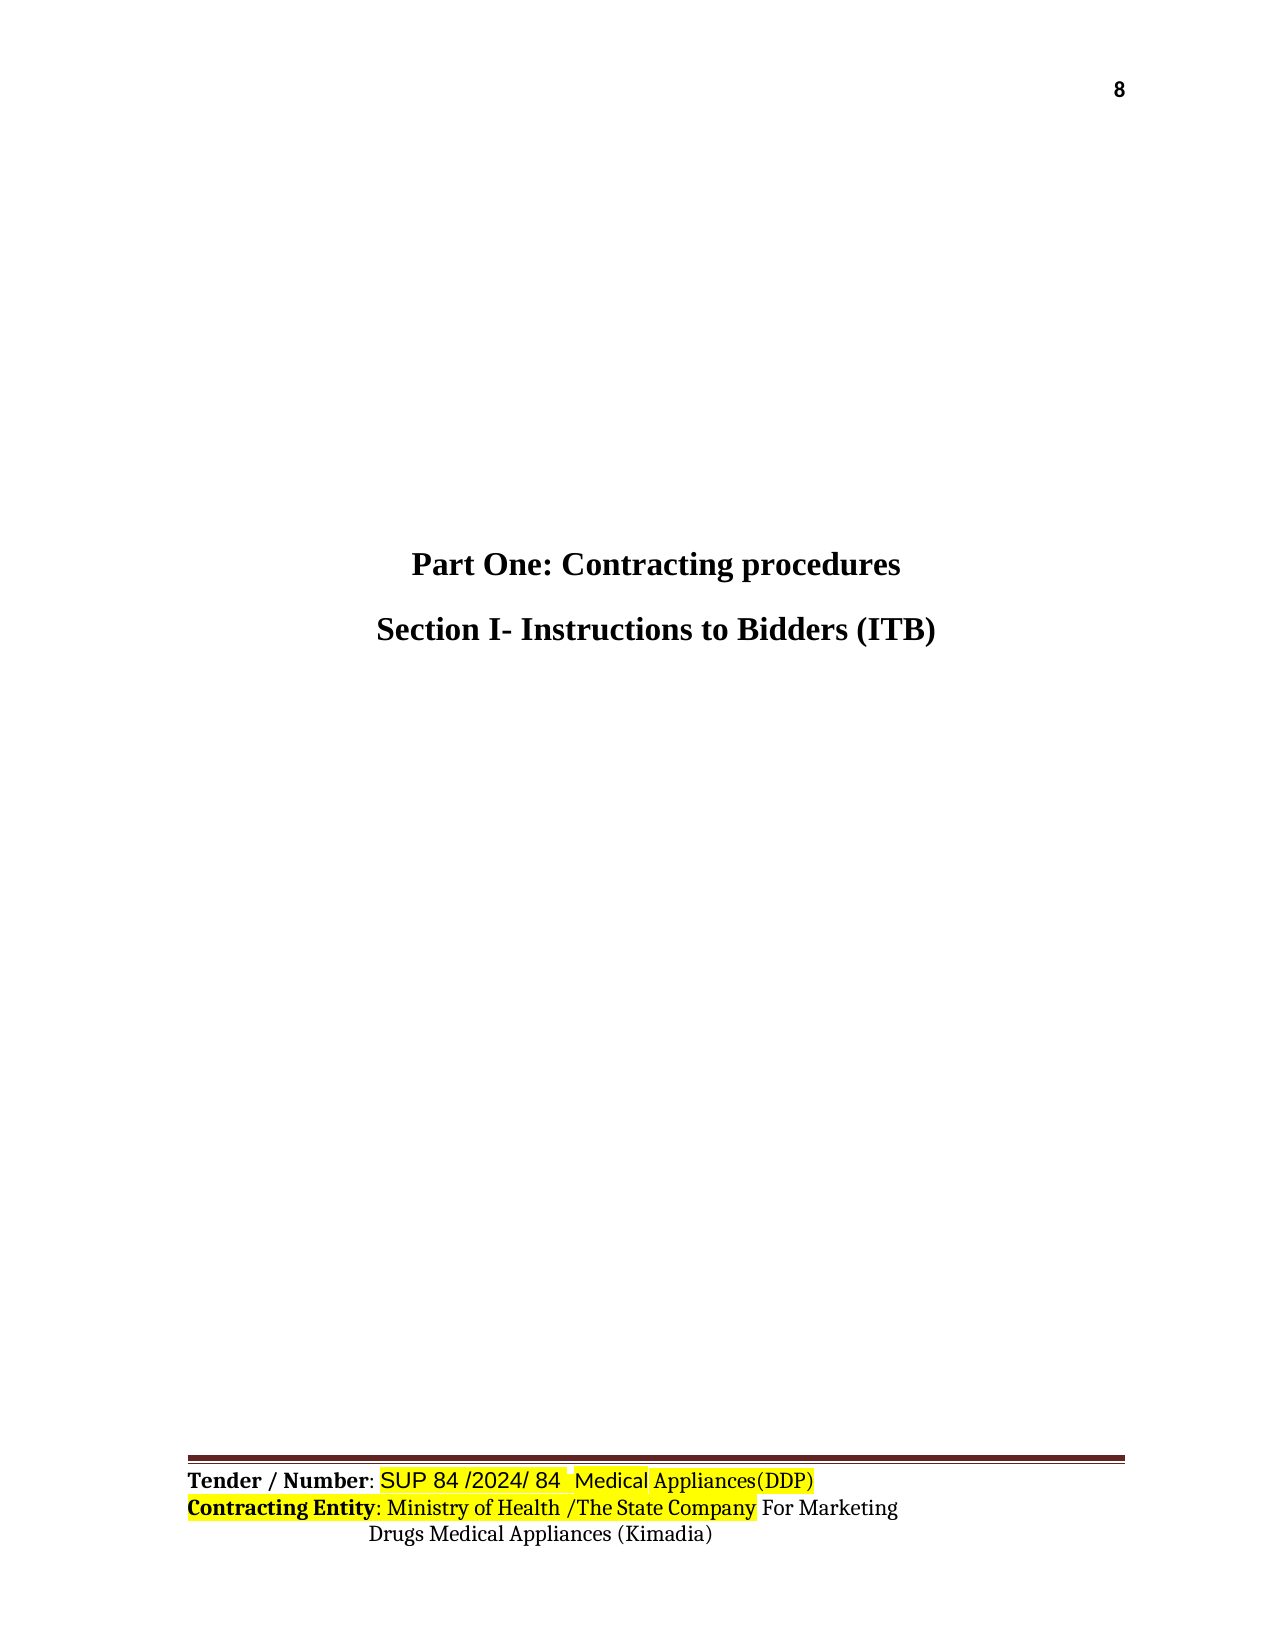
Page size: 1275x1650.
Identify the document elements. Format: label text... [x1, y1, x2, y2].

text Section I- Instructions to Bidders (ITB) [187, 609, 1125, 647]
text Part One: Contracting procedures [187, 544, 1125, 582]
